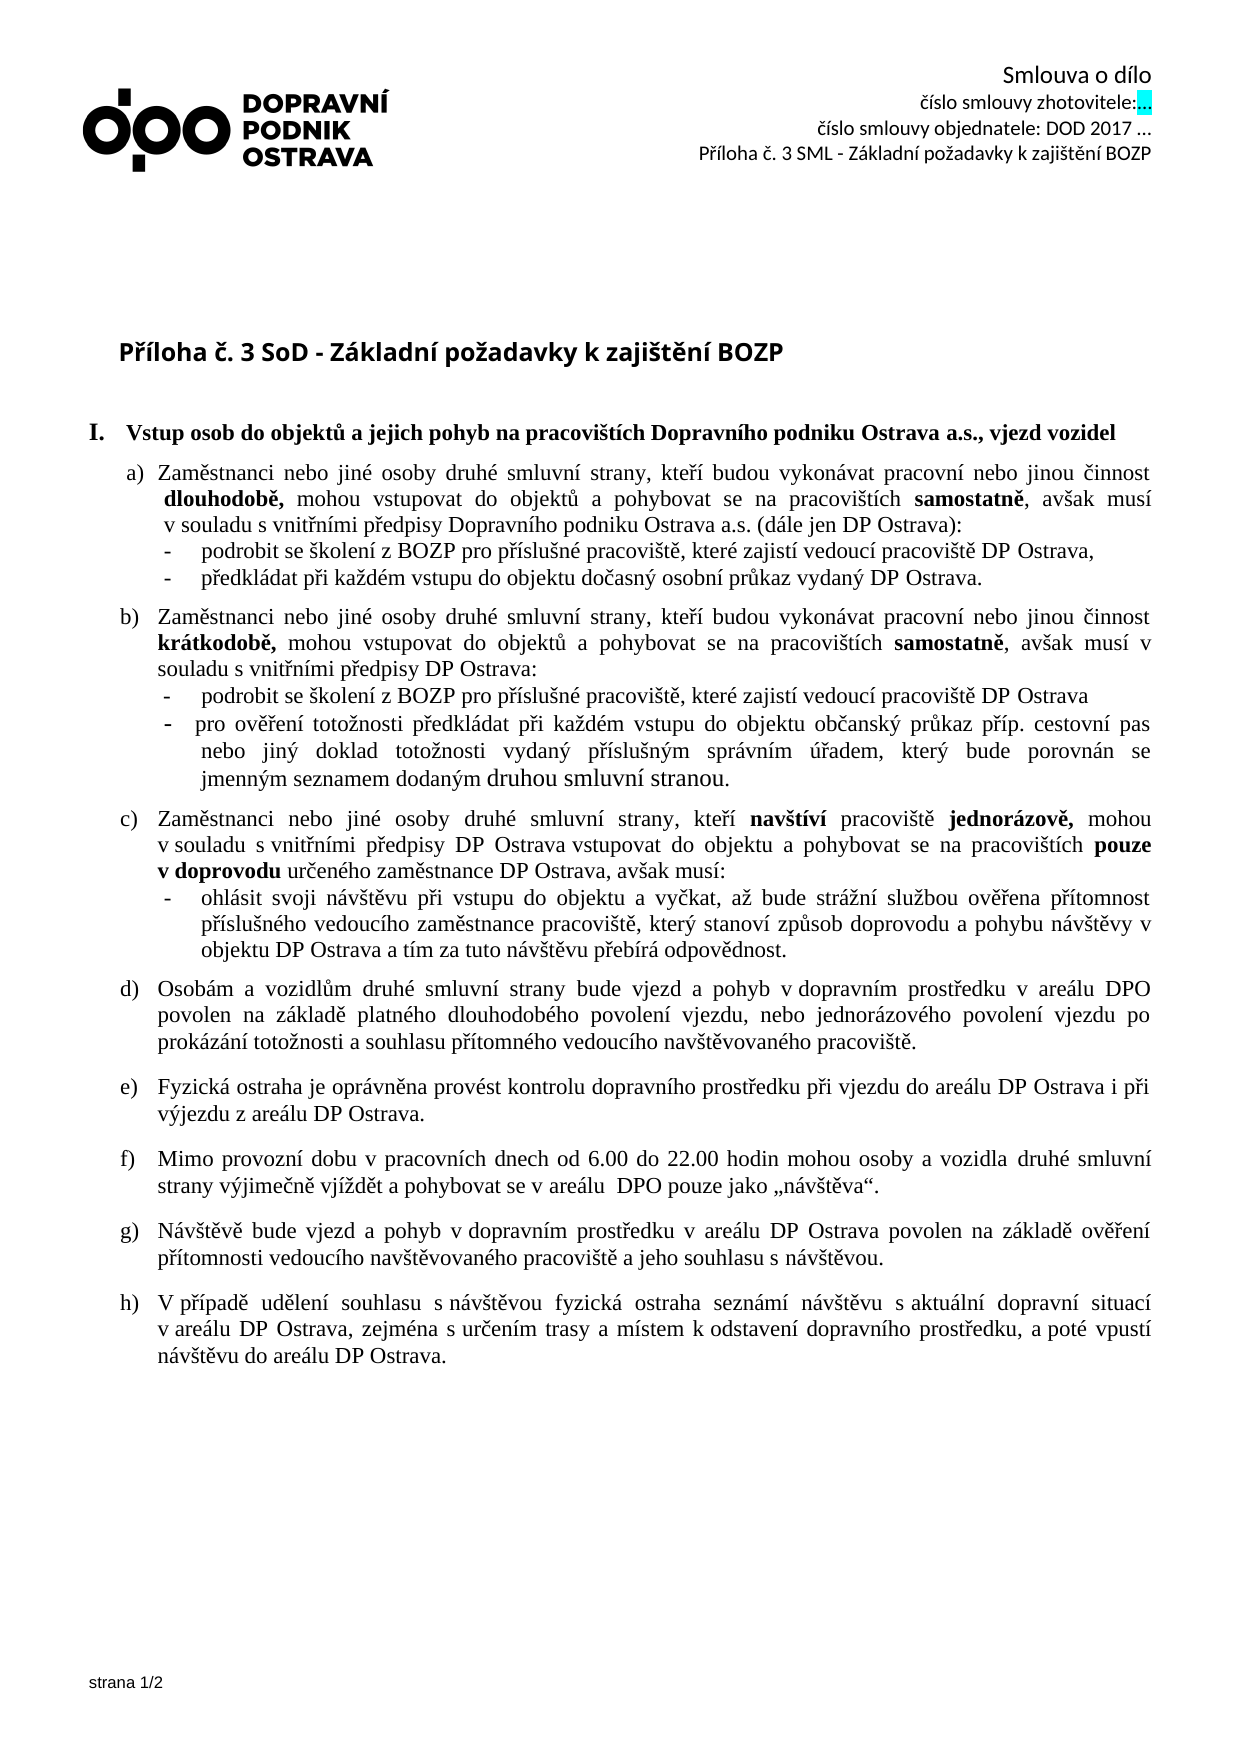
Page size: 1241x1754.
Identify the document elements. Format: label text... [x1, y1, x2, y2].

list Zaměstnanci nebo jiné osoby druhé smluvní strany, kteří budou vykonávat pracovní nebo jinou činnost dlouhodobě, mohou vstupovat do objektů a pohybovat se na pracovištích samostatně, avšak musí v souladu s vnitřními předpisy Dopravního podniku Ostrava a.s. (dále jen DP Ostrava): [126, 458, 1152, 538]
text - předkládat při každém vstupu do objektu dočasný osobní průkaz vydaný DP Ostrava. [164, 564, 1152, 590]
list Zaměstnanci nebo jiné osoby druhé smluvní strany, kteří navštíví pracoviště jednorázově, mohou v souladu s vnitřními předpisy DP Ostrava vstupovat do objektu a pohybovat se na pracovištích pouze v doprovodu určeného zaměstnance DP Ostrava, avšak musí: [120, 804, 1152, 884]
subtitle Příloha č. 3 SoD - Základní požadavky k zajištění BOZP [118, 337, 1152, 367]
list pro ověření totožnosti předkládat při každém vstupu do objektu občanský průkaz příp. cestovní pas nebo jiný doklad totožnosti vydaný příslušným správním úřadem, který bude porovnán se jmenným seznamem dodaným druhou smluvní stranou. [164, 708, 1152, 792]
text - ohlásit svoji návštěvu při vstupu do objektu a vyčkat, až bude strážní službou ověřena přítomnost příslušného vedoucího zaměstnance pracoviště, který stanoví způsob doprovodu a pohybu návštěvy v objektu DP Ostrava a tím za tuto návštěvu přebírá odpovědnost. [164, 884, 1152, 963]
text - podrobit se školení z BOZP pro příslušné pracoviště, které zajistí vedoucí pracoviště DP Ostrava, [164, 538, 1152, 564]
text I. Vstup osob do objektů a jejich pohyb na pracovištích Dopravního podniku Ostrava a.s., vjezd vozidel [89, 417, 1152, 446]
list Návštěvě bude vjezd a pohyb v dopravním prostředku v areálu DP Ostrava povolen na základě ověření přítomnosti vedoucího navštěvovaného pracoviště a jeho souhlasu s návštěvou. [120, 1217, 1152, 1270]
picture [82, 88, 390, 172]
list Mimo provozní dobu v pracovních dnech od 6.00 do 22.00 hodin mohou osoby a vozidla druhé smluvní strany výjimečně vjíždět a pohybovat se v areálu DPO pouze jako „návštěva“. [120, 1145, 1152, 1198]
list Osobám a vozidlům druhé smluvní strany bude vjezd a pohyb v dopravním prostředku v areálu DPO povolen na základě platného dlouhodobého povolení vjezdu, nebo jednorázového povolení vjezdu po prokázání totožnosti a souhlasu přítomného vedoucího navštěvovaného pracoviště. [120, 975, 1152, 1054]
list V případě udělení souhlasu s návštěvou fyzická ostraha seznámí návštěvu s aktuální dopravní situací v areálu DP Ostrava, zejména s určením trasy a místem k odstavení dopravního prostředku, a poté vpustí návštěvu do areálu DP Ostrava. [120, 1289, 1152, 1368]
text - podrobit se školení z BOZP pro příslušné pracoviště, které zajistí vedoucí pracoviště DP Ostrava [157, 682, 1152, 708]
list Zaměstnanci nebo jiné osoby druhé smluvní strany, kteří budou vykonávat pracovní nebo jinou činnost krátkodobě, mohou vstupovat do objektů a pohybovat se na pracovištích samostatně, avšak musí v souladu s vnitřními předpisy DP Ostrava: [120, 603, 1152, 682]
list Fyzická ostraha je oprávněna provést kontrolu dopravního prostředku při vjezdu do areálu DP Ostrava i při výjezdu z areálu DP Ostrava. [120, 1073, 1152, 1126]
